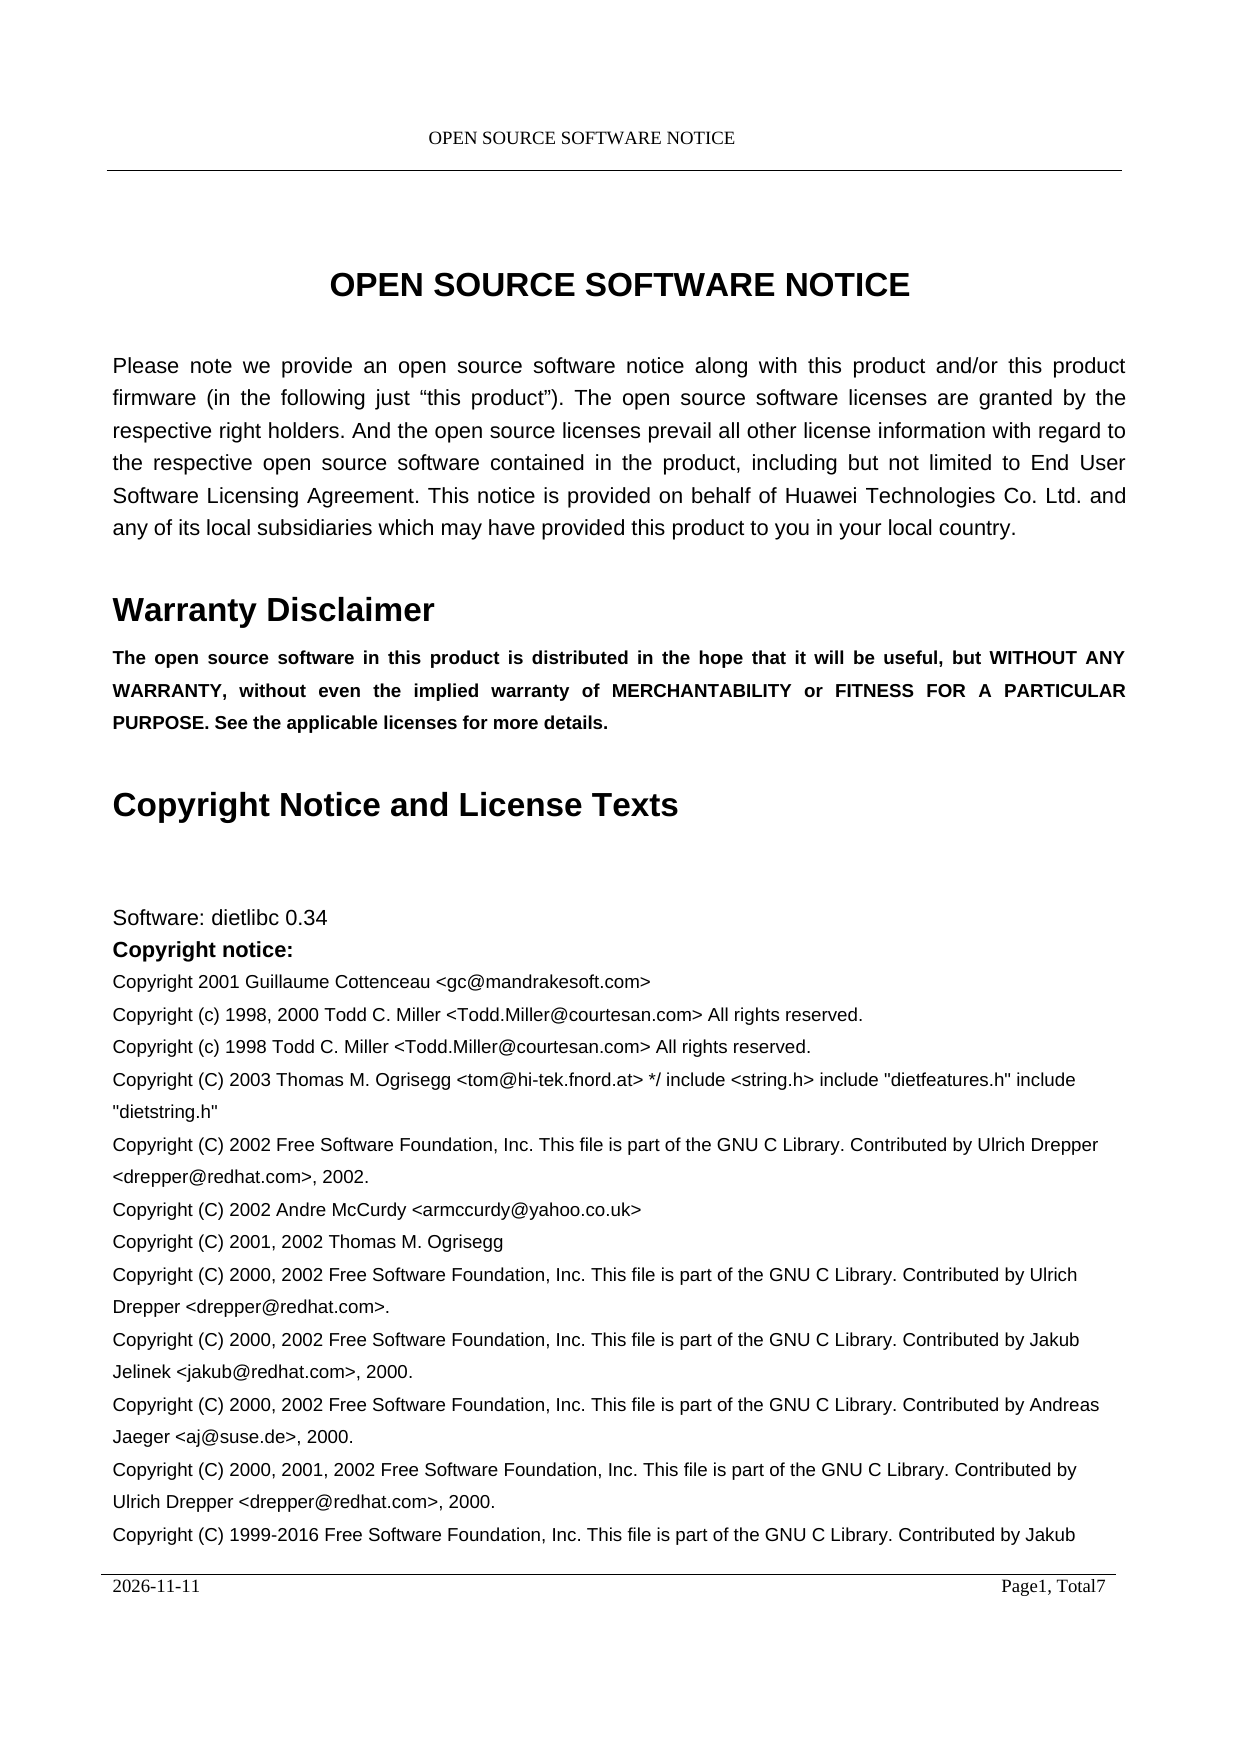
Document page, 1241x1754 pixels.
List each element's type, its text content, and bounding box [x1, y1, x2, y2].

text Copyright (c) 1998, 2000 Todd C. Miller <Todd.Miller@courtesan.com> All rights reserved. [112, 998, 1128, 1031]
text Copyright (C) 2003 Thomas M. Ogrisegg <tom@hi-tek.fnord.at> */ include <string.h> include "dietfeatures.h" include "dietstring.h" [112, 1063, 1128, 1128]
text Copyright (C) 2002 Free Software Foundation, Inc. This file is part of the GNU C Library. Contributed by Ulrich Drepper <drepper@redhat.com>, 2002. [112, 1128, 1128, 1193]
text Copyright notice: [112, 933, 1128, 966]
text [112, 1518, 1128, 1551]
text Copyright 2001 Guillaume Cottenceau <gc@mandrakesoft.com> [112, 966, 1128, 998]
text Copyright (C) 2002 Andre McCurdy <armccurdy@yahoo.co.uk> [112, 1193, 1128, 1226]
text Warranty Disclaimer [112, 576, 1128, 641]
text Copyright (C) 2000, 2002 Free Software Foundation, Inc. This file is part of the GNU C Library. Contributed by Andreas Jaeger <aj@suse.de>, 2000. [112, 1388, 1128, 1453]
text Copyright (c) 1998 Todd C. Miller <Todd.Miller@courtesan.com> All rights reserved. [112, 1031, 1128, 1063]
text OPEN SOURCE SOFTWARE NOTICE [112, 251, 1128, 316]
text Copyright (C) 2001, 2002 Thomas M. Ogrisegg [112, 1226, 1128, 1258]
text Please note we provide an open source software notice along with this product and/or this product firmware (in the following just “this product”). The open source software licenses are granted by the respective right holders. And the open source licenses prevail all other license information with regard to the respective open source software contained in the product, including but not limited to End User Software Licensing Agreement. This notice is provided on behalf of Huawei Technologies Co. Ltd. and any of its local subsidiaries which may have provided this product to you in your local country. [112, 349, 1128, 544]
text Copyright Notice and License Texts [112, 771, 1128, 836]
text The open source software in this product is distributed in the hope that it will be useful, but WITHOUT ANY WARRANTY, without even the implied warranty of MERCHANTABILITY or FITNESS FOR A PARTICULAR PURPOSE. See the applicable licenses for more details. [112, 641, 1128, 739]
text Copyright (C) 2000, 2002 Free Software Foundation, Inc. This file is part of the GNU C Library. Contributed by Ulrich Drepper <drepper@redhat.com>. [112, 1258, 1128, 1323]
text Software: dietlibc 0.34 [112, 901, 1128, 933]
text Copyright (C) 2000, 2001, 2002 Free Software Foundation, Inc. This file is part of the GNU C Library. Contributed by Ulrich Drepper <drepper@redhat.com>, 2000. [112, 1453, 1128, 1518]
text Copyright (C) 2000, 2002 Free Software Foundation, Inc. This file is part of the GNU C Library. Contributed by Jakub Jelinek <jakub@redhat.com>, 2000. [112, 1323, 1128, 1388]
